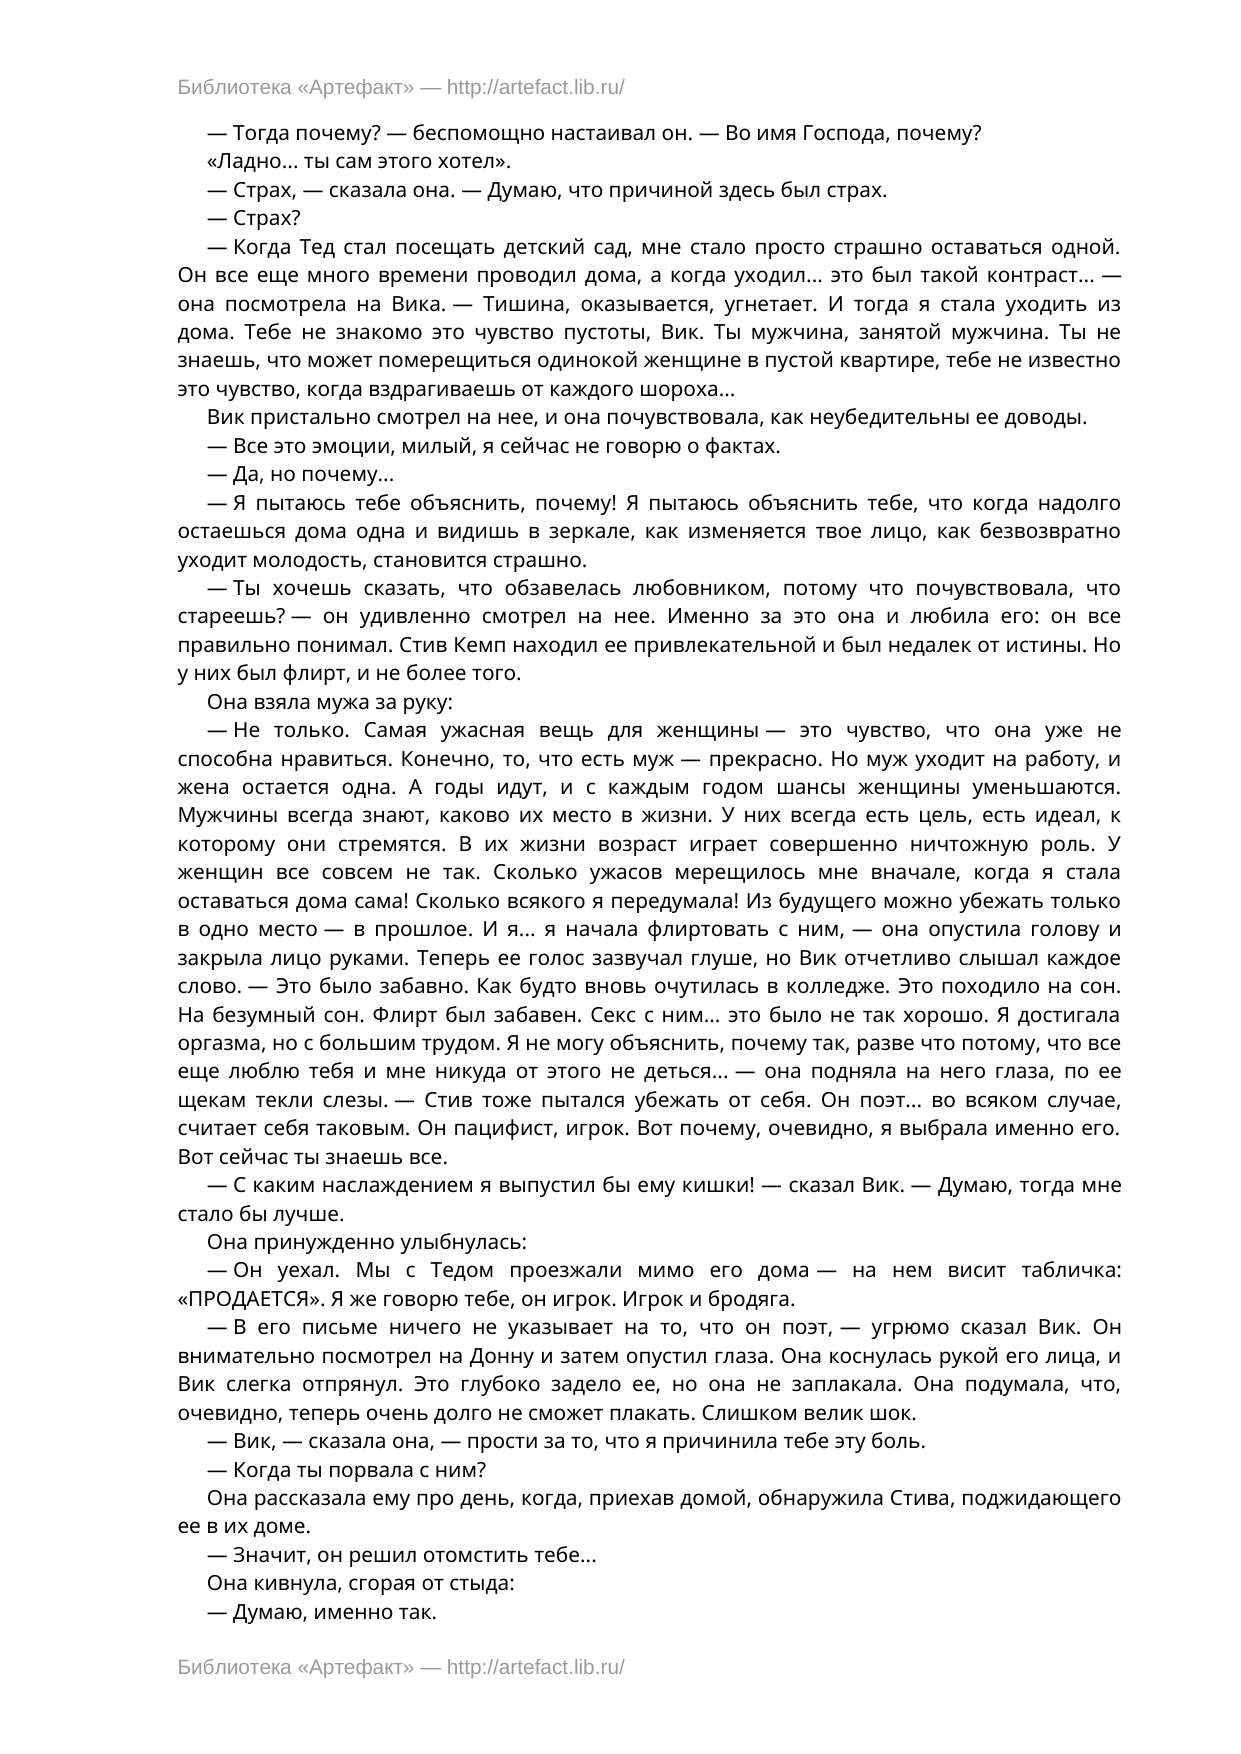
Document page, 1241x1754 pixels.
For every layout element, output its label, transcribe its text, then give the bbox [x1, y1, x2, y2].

text — Страх, — сказала она. — Думаю, что причиной здесь был страх. [177, 175, 1122, 203]
text — В его письме ничего не указывает на то, что он поэт, — угрюмо сказал Вик. Он внимательно посмотрел на Донну и затем опустил глаза. Она коснулась рукой его лица, и Вик слегка отпрянул. Это глубоко задело ее, но она не заплакала. Она подумала, что, очевидно, теперь очень долго не сможет плакать. Слишком велик шок. [177, 1312, 1122, 1426]
text «Ладно... ты сам этого хотел». [177, 147, 1122, 175]
text — Да, но почему... [177, 459, 1122, 488]
text Она кивнула, сгорая от стыда: [177, 1568, 1122, 1597]
text — Когда ты порвала с ним? [177, 1455, 1122, 1483]
text — Я пытаюсь тебе объяснить, почему! Я пытаюсь объяснить тебе, что когда надолго остаешься дома одна и видишь в зеркале, как изменяется твое лицо, как безвозвратно уходит молодость, становится страшно. [177, 488, 1122, 573]
text — Думаю, именно так. [177, 1597, 1122, 1625]
text — Значит, он решил отомстить тебе... [177, 1540, 1122, 1568]
text Она рассказала ему про день, когда, приехав домой, обнаружила Стива, поджидающего ее в их доме. [177, 1483, 1122, 1540]
text — Вик, — сказала она, — прости за то, что я причинила тебе эту боль. [177, 1426, 1122, 1455]
text — С каким наслаждением я выпустил бы ему кишки! — сказал Вик. — Думаю, тогда мне стало бы лучше. [177, 1170, 1122, 1227]
text — Ты хочешь сказать, что обзавелась любовником, потому что почувствовала, что стареешь? — он удивленно смотрел на нее. Именно за это она и любила его: он все правильно понимал. Стив Кемп находил ее привлекательной и был недалек от истины. Но у них был флирт, и не более того. [177, 573, 1122, 687]
text — Тогда почему? — беспомощно настаивал он. — Во имя Господа, почему? [177, 118, 1122, 147]
text — Не только. Самая ужасная вещь для женщины — это чувство, что она уже не способна нравиться. Конечно, то, что есть муж — прекрасно. Но муж уходит на работу, и жена остается одна. А годы идут, и с каждым годом шансы женщины уменьшаются. Мужчины всегда знают, каково их место в жизни. У них всегда есть цель, есть идеал, к которому они стремятся. В их жизни возраст играет совершенно ничтожную роль. У женщин все совсем не так. Сколько ужасов мерещилось мне вначале, когда я стала оставаться дома сама! Сколько всякого я передумала! Из будущего можно убежать только в одно место — в прошлое. И я... я начала флиртовать с ним, — она опустила голову и закрыла лицо руками. Теперь ее голос зазвучал глуше, но Вик отчетливо слышал каждое слово. — Это было забавно. Как будто вновь очутилась в колледже. Это походило на сон. На безумный сон. Флирт был забавен. Секс с ним... это было не так хорошо. Я достигала оргазма, но с большим трудом. Я не могу объяснить, почему так, разве что потому, что все еще люблю тебя и мне никуда от этого не деться... — она подняла на него глаза, по ее щекам текли слезы. — Стив тоже пытался убежать от себя. Он поэт... во всяком случае, считает себя таковым. Он пацифист, игрок. Вот почему, очевидно, я выбрала именно его. Вот сейчас ты знаешь все. [177, 715, 1122, 1170]
text Она взяла мужа за руку: [177, 687, 1122, 715]
text — Все это эмоции, милый, я сейчас не говорю о фактах. [177, 431, 1122, 459]
text Она принужденно улыбнулась: [177, 1227, 1122, 1256]
text — Он уехал. Мы с Тедом проезжали мимо его дома — на нем висит табличка: «ПРОДАЕТСЯ». Я же говорю тебе, он игрок. Игрок и бродяга. [177, 1256, 1122, 1312]
text — Страх? [177, 203, 1122, 232]
text Вик пристально смотрел на нее, и она почувствовала, как неубедительны ее доводы. [177, 402, 1122, 431]
text — Когда Тед стал посещать детский сад, мне стало просто страшно оставаться одной. Он все еще много времени проводил дома, а когда уходил... это был такой контраст... — она посмотрела на Вика. — Тишина, оказывается, угнетает. И тогда я стала уходить из дома. Тебе не знакомо это чувство пустоты, Вик. Ты мужчина, занятой мужчина. Ты не знаешь, что может померещиться одинокой женщине в пустой квартире, тебе не известно это чувство, когда вздрагиваешь от каждого шороха... [177, 232, 1122, 402]
